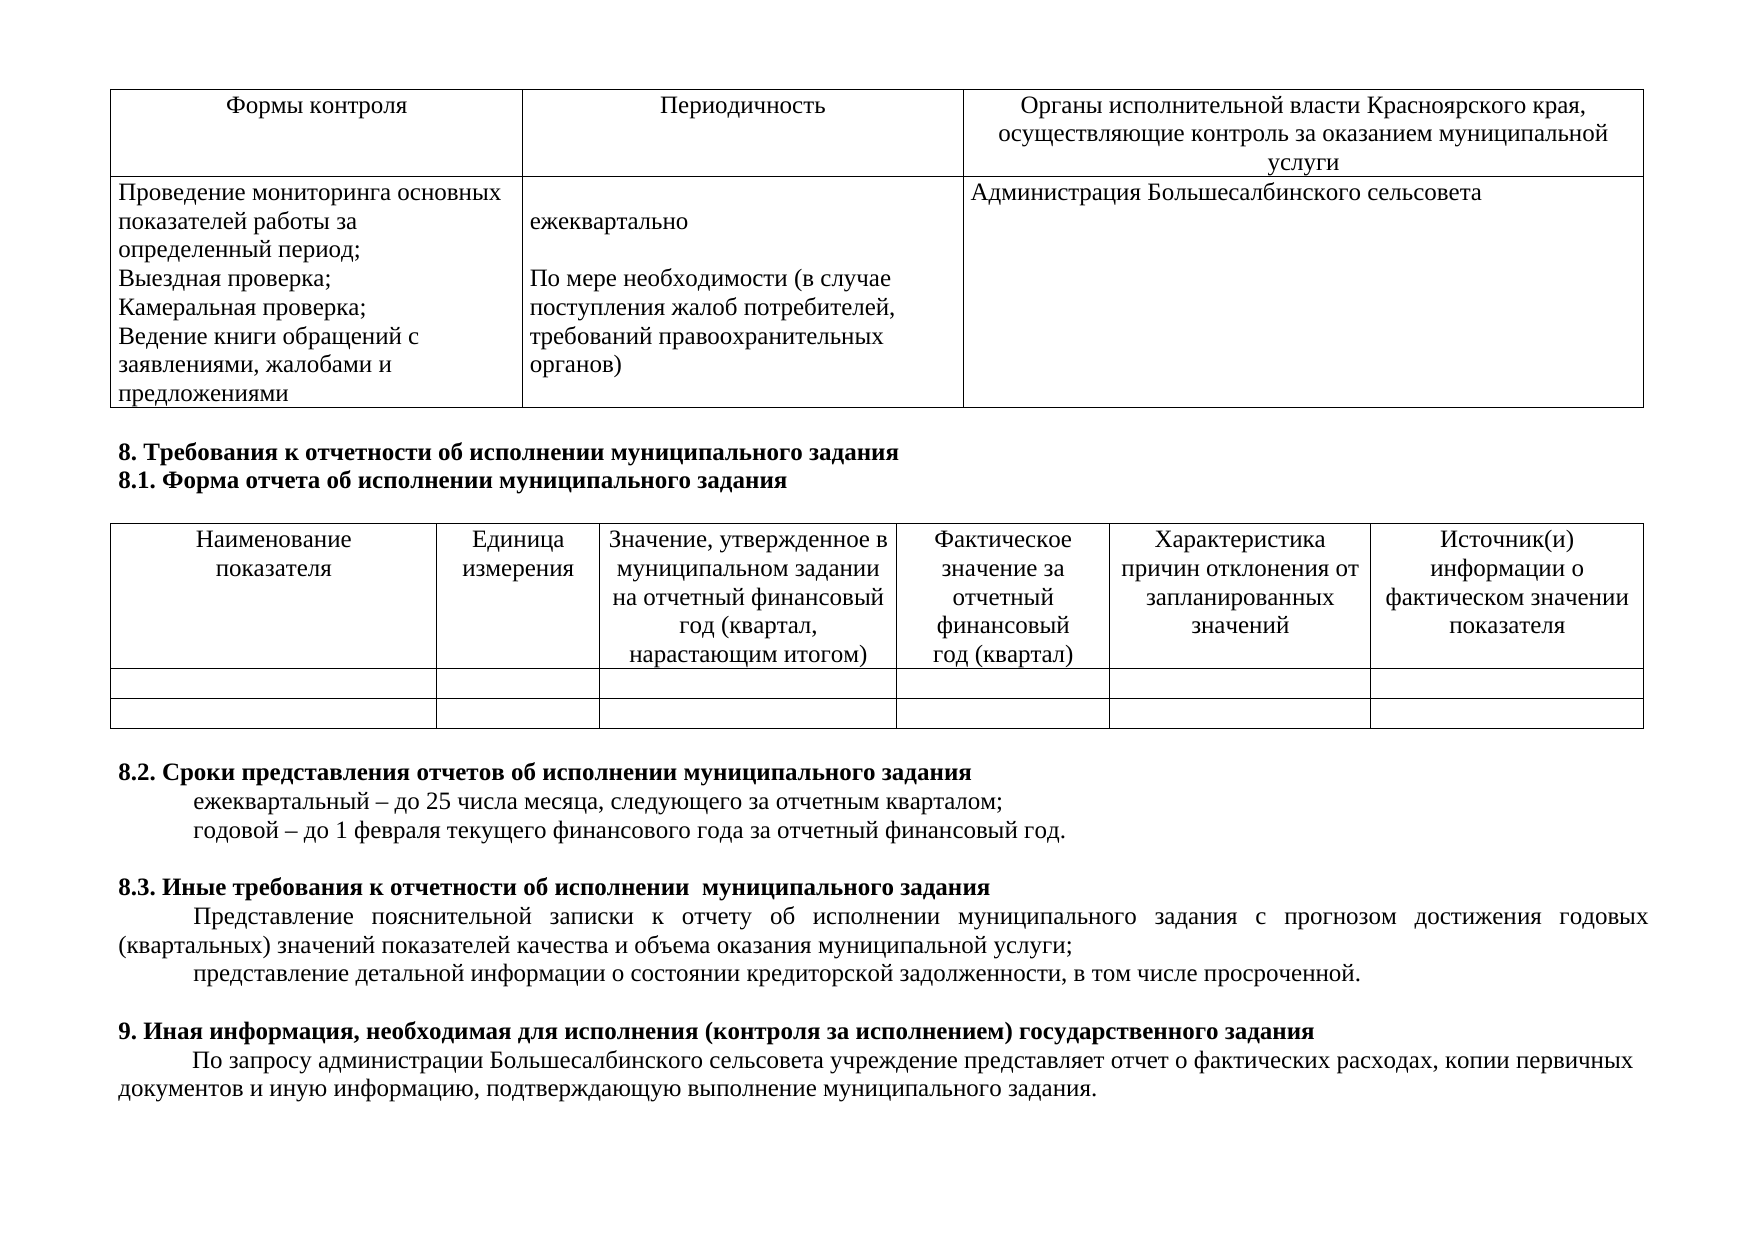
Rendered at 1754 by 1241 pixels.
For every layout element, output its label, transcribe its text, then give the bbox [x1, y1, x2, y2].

table_header Фактическое значение за отчетный финансовый год (квартал) [897, 524, 1109, 668]
table_header Органы исполнительной власти Красноярского края, осуществляющие контроль за оказанием муниципальной услуги [964, 90, 1643, 176]
table_cell [111, 669, 436, 698]
table_header Единица измерения [437, 524, 599, 668]
table_header Источник(и) информации о фактическом значении показателя [1371, 524, 1643, 668]
text 8.1. Форма отчета об исполнении муниципального задания [118, 466, 1651, 494]
table_cell [897, 699, 1109, 727]
table_cell [1110, 669, 1370, 698]
table_header Характеристика причин отклонения от запланированных значений [1110, 524, 1370, 668]
table_cell [1371, 669, 1643, 698]
table_cell [897, 669, 1109, 698]
table_header Значение, утвержденное в муниципальном задании на отчетный финансовый год (квартал, нарастающим итогом) [600, 524, 896, 668]
table_cell [600, 669, 896, 698]
table_cell ежеквартально По мере необходимости (в случае поступления жалоб потребителей, требований правоохранительных органов) [523, 177, 963, 407]
table_cell Проведение мониторинга основных показателей работы за определенный период; Выездная проверка; Камеральная проверка; Ведение книги обращений с заявлениями, жалобами и предложениями [111, 177, 522, 407]
text По запросу администрации Большесалбинского сельсовета учреждение представляет отчет о фактических расходах, копии первичных документов и иную информацию, подтверждающую выполнение муниципального задания. [118, 1045, 1651, 1102]
table_cell [437, 669, 599, 698]
table_cell [600, 699, 896, 727]
text 8.2. Сроки представления отчетов об исполнении муниципального задания [118, 757, 1651, 786]
table_cell [1371, 699, 1643, 727]
text 9. Иная информация, необходимая для исполнения (контроля за исполнением) государственного задания [118, 1016, 1651, 1045]
text годовой – до 1 февраля текущего финансового года за отчетный финансовый год. [118, 815, 1651, 843]
table_cell Администрация Большесалбинского сельсовета [964, 177, 1643, 407]
table_cell [111, 699, 436, 727]
table_header Периодичность [523, 90, 963, 176]
text Представление пояснительной записки к отчету об исполнении муниципального задания с прогнозом достижения годовых (квартальных) значений показателей качества и объема оказания муниципальной услуги; [118, 901, 1651, 958]
table_header Наименование показателя [111, 524, 436, 668]
table_cell [437, 699, 599, 727]
text 8. Требования к отчетности об исполнении муниципального задания [118, 437, 1651, 466]
text ежеквартальный – до 25 числа месяца, следующего за отчетным кварталом; [118, 786, 1651, 815]
table_cell [1110, 699, 1370, 727]
text 8.3. Иные требования к отчетности об исполнении муниципального задания [118, 872, 1651, 901]
table_header Формы контроля [111, 90, 522, 176]
text представление детальной информации о состоянии кредиторской задолженности, в том числе просроченной. [118, 958, 1651, 987]
